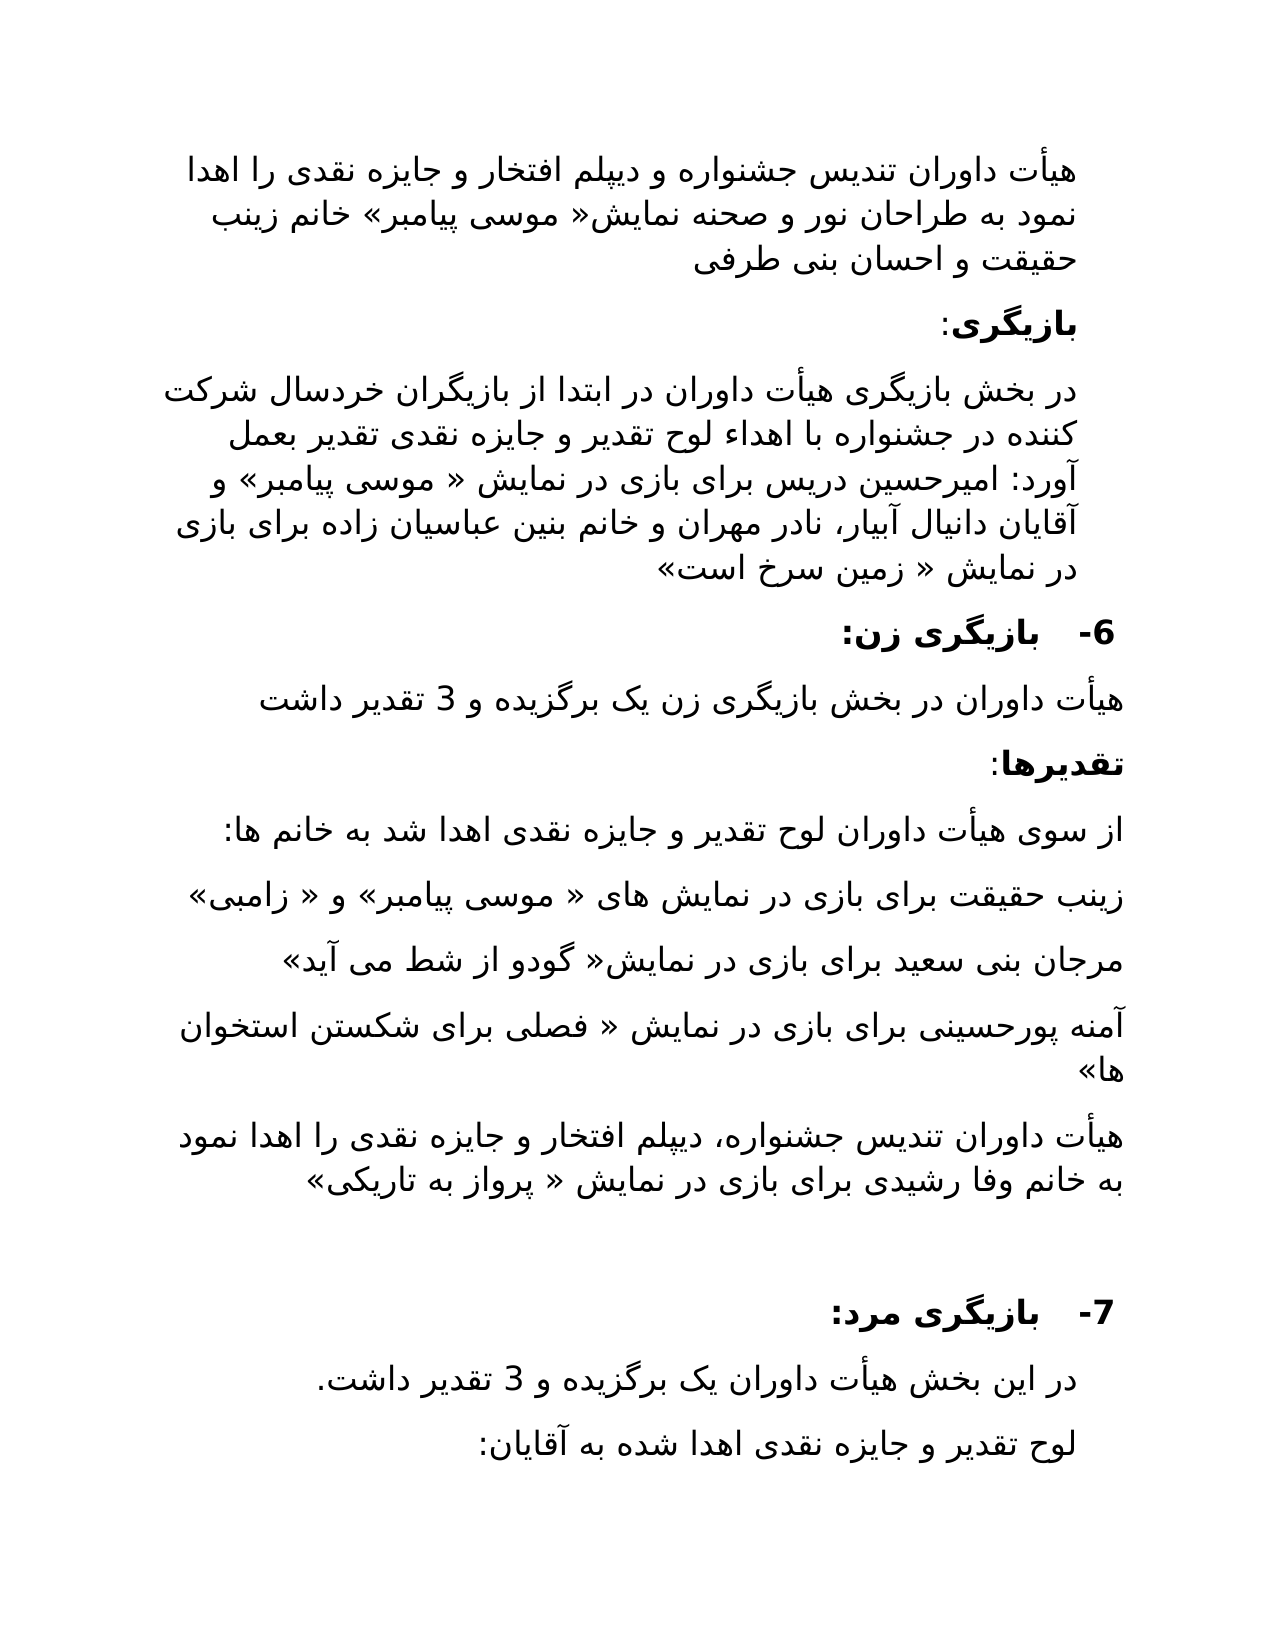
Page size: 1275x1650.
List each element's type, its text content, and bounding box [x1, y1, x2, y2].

text در این بخش هیأت داوران یک برگزیده و 3 تقدیر داشت. [150, 1359, 1078, 1398]
text بازیگری: [150, 304, 1078, 343]
list بازیگری مرد: [150, 1294, 1078, 1333]
text تقدیرها: [150, 744, 1125, 783]
text هیأت داوران تندیس جشنواره و دیپلم افتخار و جایزه نقدی را اهدا نمود به طراحان نور و صحنه نمایش« موسی پیامبر» خانم زینب حقیقت و احسان بنی طرفی [150, 150, 1078, 278]
text زینب حقیقت برای بازی در نمایش های « موسی پیامبر» و « زامبی» [150, 875, 1125, 914]
text هیأت داوران در بخش بازیگری زن یک برگزیده و 3 تقدیر داشت [150, 679, 1125, 718]
list بازیگری زن: [150, 614, 1078, 653]
text از سوی هیأت داوران لوح تقدیر و جایزه نقدی اهدا شد به خانم ها: [150, 810, 1125, 849]
text لوح تقدیر و جایزه نقدی اهدا شده به آقایان: [150, 1425, 1078, 1463]
text آمنه پورحسینی برای بازی در نمایش « فصلی برای شکستن استخوان ها» [150, 1006, 1125, 1090]
text مرجان بنی سعید برای بازی در نمایش« گودو از شط می آید» [150, 941, 1125, 980]
text هیأت داوران تندیس جشنواره، دیپلم افتخار و جایزه نقدی را اهدا نمود به خانم وفا رشیدی برای بازی در نمایش « پرواز به تاریکی» [150, 1116, 1125, 1200]
text در بخش بازیگری هیأت داوران در ابتدا از بازیگران خردسال شرکت کننده در جشنواره با اهداء لوح تقدیر و جایزه نقدی تقدیر بعمل آورد: امیرحسین دریس برای بازی در نمایش « موسی پیامبر» و آقایان دانیال آبیار، نادر مهران و خانم بنین عباسیان زاده برای بازی در نمایش « زمین سرخ است» [150, 370, 1078, 587]
